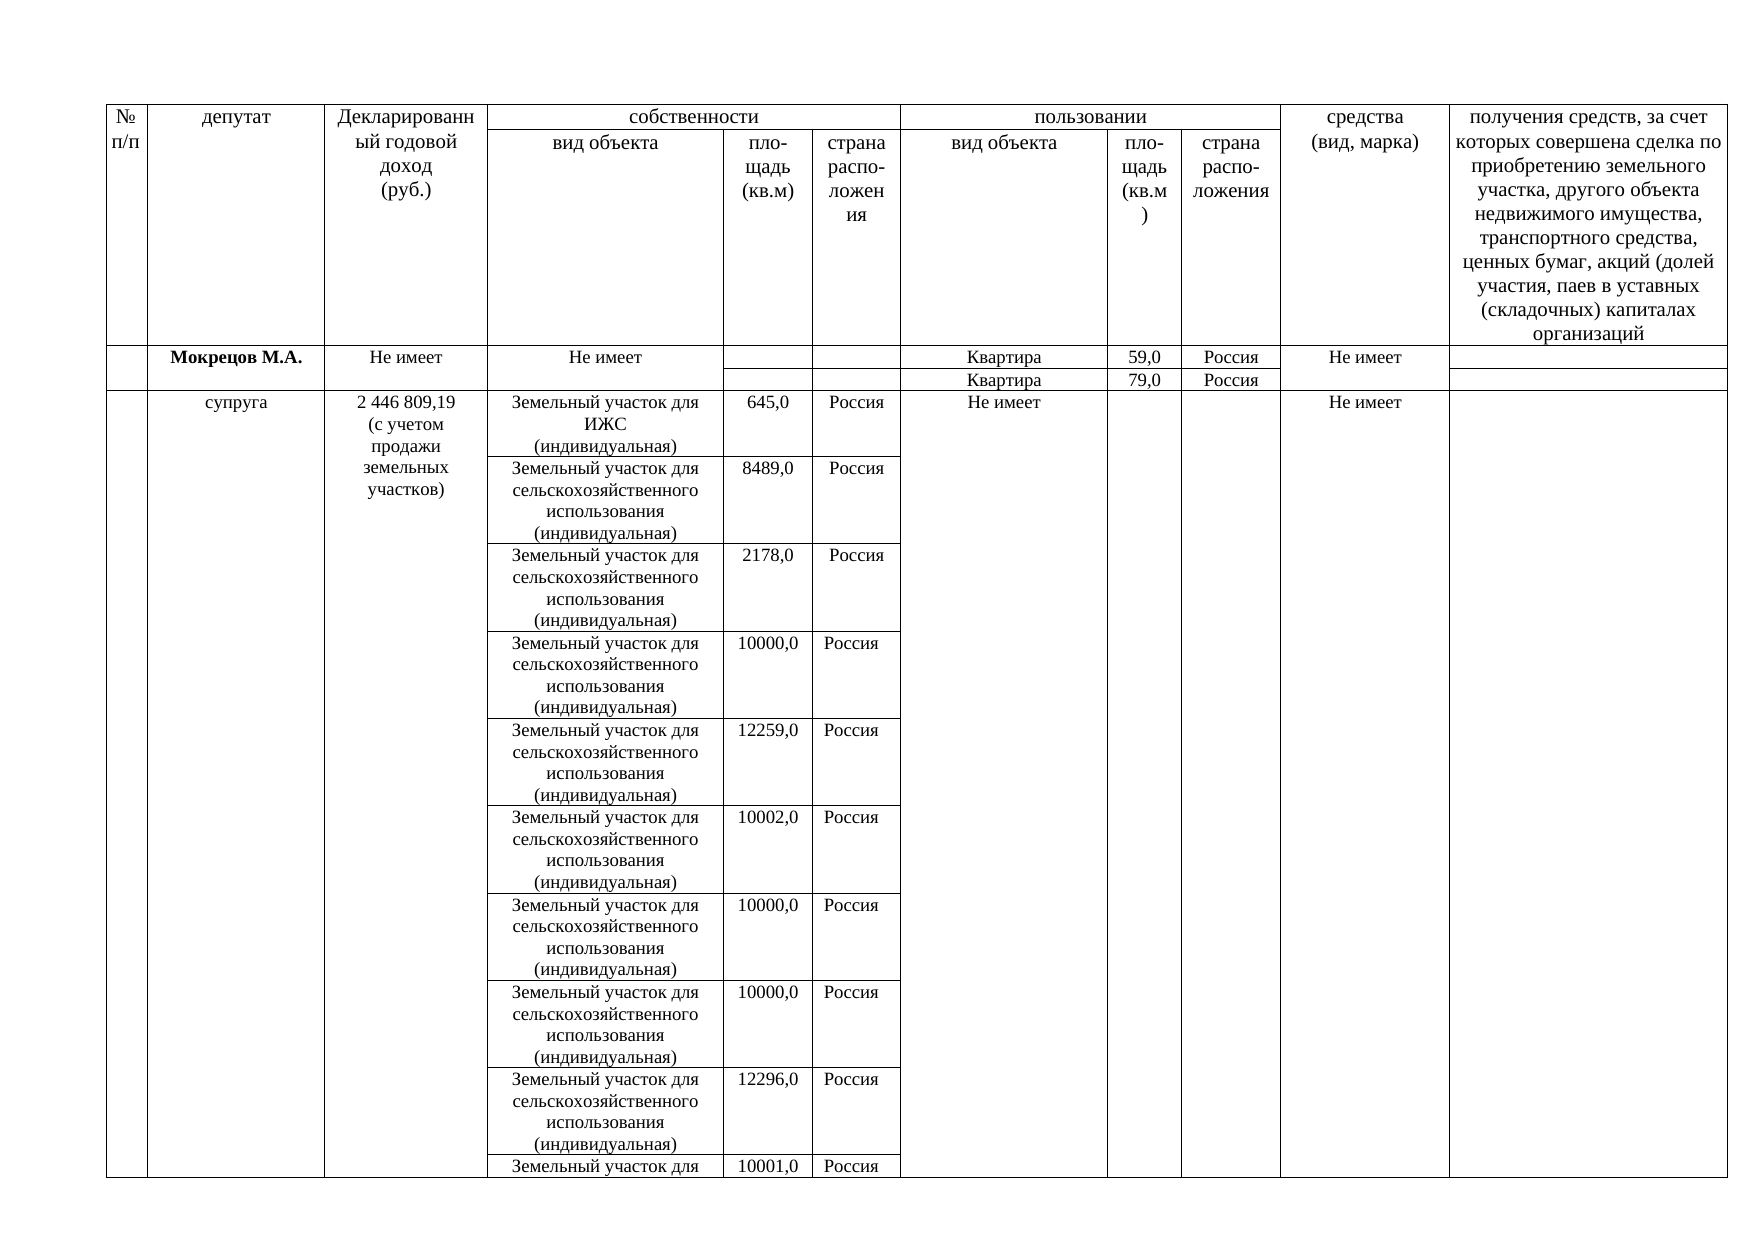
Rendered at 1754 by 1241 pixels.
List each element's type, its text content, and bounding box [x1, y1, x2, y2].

table_cell [1450, 391, 1727, 1177]
table_cell 79,0 [1108, 369, 1181, 390]
table_cell [1450, 369, 1727, 390]
table_cell Россия [813, 1068, 900, 1154]
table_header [901, 105, 1280, 128]
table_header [1450, 105, 1727, 345]
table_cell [488, 1068, 723, 1154]
table_cell Россия [813, 894, 900, 980]
table_cell 12259,0 [724, 719, 812, 805]
table_cell пло-щадь (кв.м) [1108, 130, 1181, 345]
table_header депутат [148, 105, 324, 345]
table_cell Земельный участок для сельскохозяйственного использования (индивидуальная) [488, 544, 723, 631]
table_cell 12296,0 [724, 1068, 812, 1154]
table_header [325, 105, 487, 345]
table_cell 10000,0 [724, 981, 812, 1067]
table_cell Россия [813, 981, 900, 1067]
table_cell страна распо-ложения [1182, 130, 1280, 345]
table_cell Земельный участок для сельскохозяйственного использования (индивидуальная) [488, 457, 723, 543]
table_cell Россия [813, 391, 900, 456]
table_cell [488, 981, 723, 1067]
table_cell Земельный участок для сельскохозяйственного использования (индивидуальная) [488, 719, 723, 805]
table_cell Земельный участок для сельскохозяйственного использования (индивидуальная) [488, 894, 723, 980]
table_cell Россия [1182, 369, 1280, 390]
table_cell Не имеет [1281, 391, 1449, 1177]
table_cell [488, 1155, 723, 1177]
table_cell Не имеет [901, 391, 1107, 1177]
table_cell 2178,0 [724, 544, 812, 631]
table_cell [813, 346, 900, 368]
table_cell Не имеет [325, 346, 487, 390]
table_cell Мокрецов М.А. [148, 346, 324, 390]
table_cell страна распо-ложения [813, 130, 900, 345]
table_cell 2 446 809,19 (с учетом продажи земельных участков) [325, 391, 487, 1177]
table_cell Не имеет [1281, 346, 1449, 390]
table_cell [1450, 346, 1727, 368]
table_cell Квартира [901, 369, 1107, 390]
table_cell Россия [813, 1155, 900, 1177]
table_cell 645,0 [724, 391, 812, 456]
table_cell [107, 346, 147, 390]
table_cell [813, 369, 900, 390]
table_cell [107, 391, 147, 1177]
table_cell [1108, 391, 1181, 1177]
table_cell Россия [813, 457, 900, 543]
table_cell вид объекта [901, 130, 1107, 345]
table_cell 8489,0 [724, 457, 812, 543]
table_cell Россия [813, 544, 900, 631]
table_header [1281, 105, 1449, 345]
table_cell Россия [813, 632, 900, 718]
table_cell Россия [813, 719, 900, 805]
table_cell вид объекта [488, 130, 723, 345]
table_header № п/п [107, 105, 147, 345]
table_cell Россия [813, 806, 900, 892]
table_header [488, 105, 900, 128]
table_cell пло-щадь (кв.м) [724, 130, 812, 345]
table_cell [724, 346, 812, 368]
table_cell Земельный участок для ИЖС (индивидуальная) [488, 391, 723, 456]
table_cell [724, 369, 812, 390]
table_cell Россия [1182, 346, 1280, 368]
table_cell Не имеет [488, 346, 723, 390]
table_cell 10000,0 [724, 894, 812, 980]
table_cell 10002,0 [724, 806, 812, 892]
table_cell [1182, 391, 1280, 1177]
table_cell 59,0 [1108, 346, 1181, 368]
table_cell Земельный участок для сельскохозяйственного использования (индивидуальная) [488, 806, 723, 892]
table_cell 10001,0 [724, 1155, 812, 1177]
table_cell Земельный участок для сельскохозяйственного использования (индивидуальная) [488, 632, 723, 718]
table_cell Квартира [901, 346, 1107, 368]
table_cell 10000,0 [724, 632, 812, 718]
table_cell супруга [148, 391, 324, 1177]
